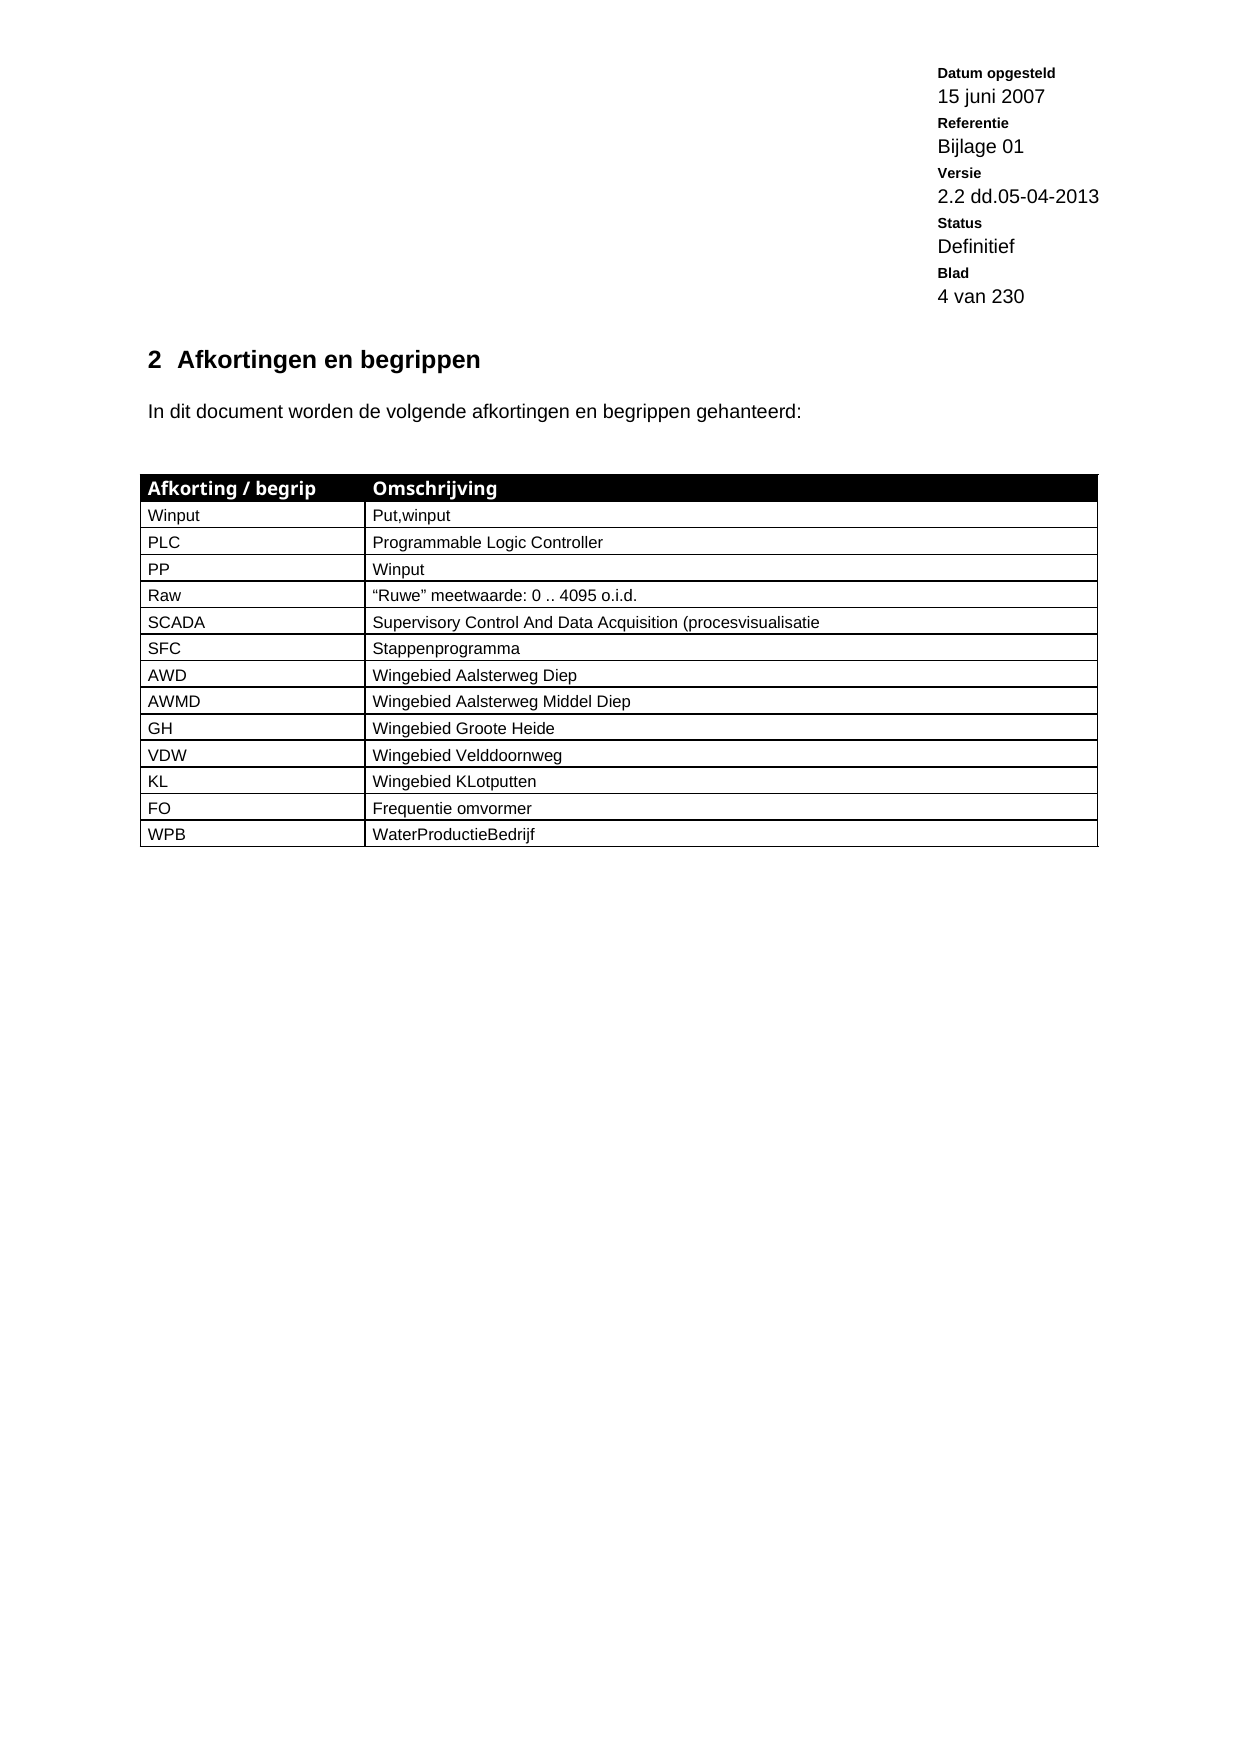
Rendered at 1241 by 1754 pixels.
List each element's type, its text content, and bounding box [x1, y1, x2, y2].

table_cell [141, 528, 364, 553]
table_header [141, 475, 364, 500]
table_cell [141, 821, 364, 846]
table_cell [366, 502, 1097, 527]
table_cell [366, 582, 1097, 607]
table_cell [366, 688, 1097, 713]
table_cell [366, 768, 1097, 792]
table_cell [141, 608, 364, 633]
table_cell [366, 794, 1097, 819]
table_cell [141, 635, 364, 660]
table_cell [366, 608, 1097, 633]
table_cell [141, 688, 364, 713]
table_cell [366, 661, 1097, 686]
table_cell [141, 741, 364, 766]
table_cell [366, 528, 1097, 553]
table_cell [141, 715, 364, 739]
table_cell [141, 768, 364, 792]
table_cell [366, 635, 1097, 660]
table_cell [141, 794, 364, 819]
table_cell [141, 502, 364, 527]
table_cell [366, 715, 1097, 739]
subtitle Afkortingen en begrippen [148, 349, 1148, 374]
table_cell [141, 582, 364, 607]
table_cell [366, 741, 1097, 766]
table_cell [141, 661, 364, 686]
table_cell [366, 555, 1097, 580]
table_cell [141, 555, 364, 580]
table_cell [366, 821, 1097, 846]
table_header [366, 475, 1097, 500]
text In dit document worden de volgende afkortingen en begrippen gehanteerd: [148, 399, 1148, 424]
